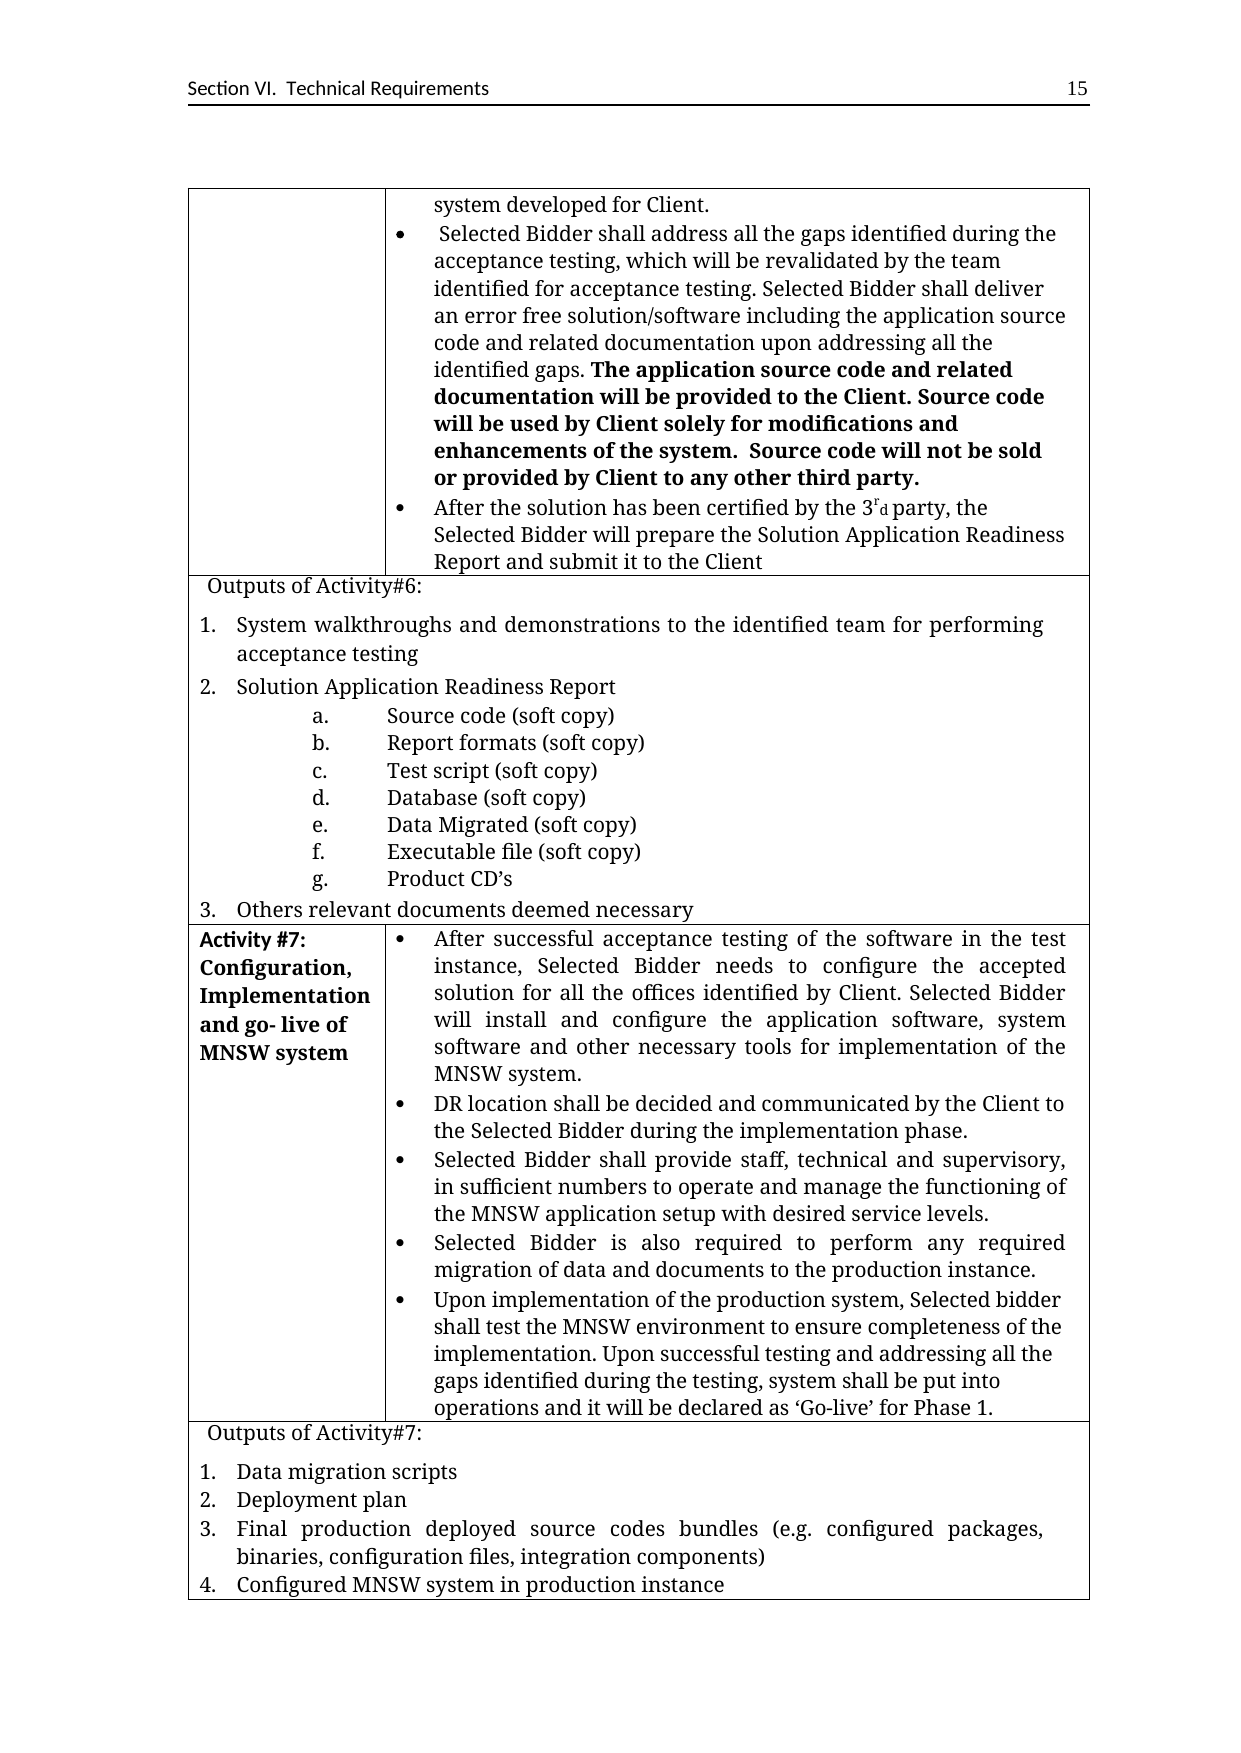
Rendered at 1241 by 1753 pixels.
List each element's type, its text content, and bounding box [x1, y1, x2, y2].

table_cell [189, 189, 385, 574]
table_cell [386, 189, 1089, 574]
table_cell Activity #7: Configuration, Implementation and go- live of MNSW system [189, 925, 385, 1421]
table_cell Outputs of Activity#6: System walkthroughs and demonstrations to the identified team for performing acceptance testing Solution Application Readiness Report Source code (soft copy) Report formats (soft copy) Test script (soft copy) Database (soft copy) Data Migrated (soft copy) Executable file (soft copy) Product CD’s Others relevant documents deemed necessary [189, 576, 1089, 924]
table_cell After successful acceptance testing of the software in the test instance, Selected Bidder needs to configure the accepted solution for all the offices identified by Client. Selected Bidder will install and configure the application software, system software and other necessary tools for implementation of the MNSW system. DR location shall be decided and communicated by the Client to the Selected Bidder during the implementation phase. Selected Bidder shall provide staff, technical and supervisory, in sufficient numbers to operate and manage the functioning of the MNSW application setup with desired service levels. Selected Bidder is also required to perform any required migration of data and documents to the production instance. Upon implementation of the production system, Selected bidder shall test the MNSW environment to ensure completeness of the implementation. Upon successful testing and addressing all the gaps identified during the testing, system shall be put into operations and it will be declared as ‘Go-live’ for Phase 1. [386, 925, 1089, 1421]
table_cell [189, 1422, 1089, 1599]
